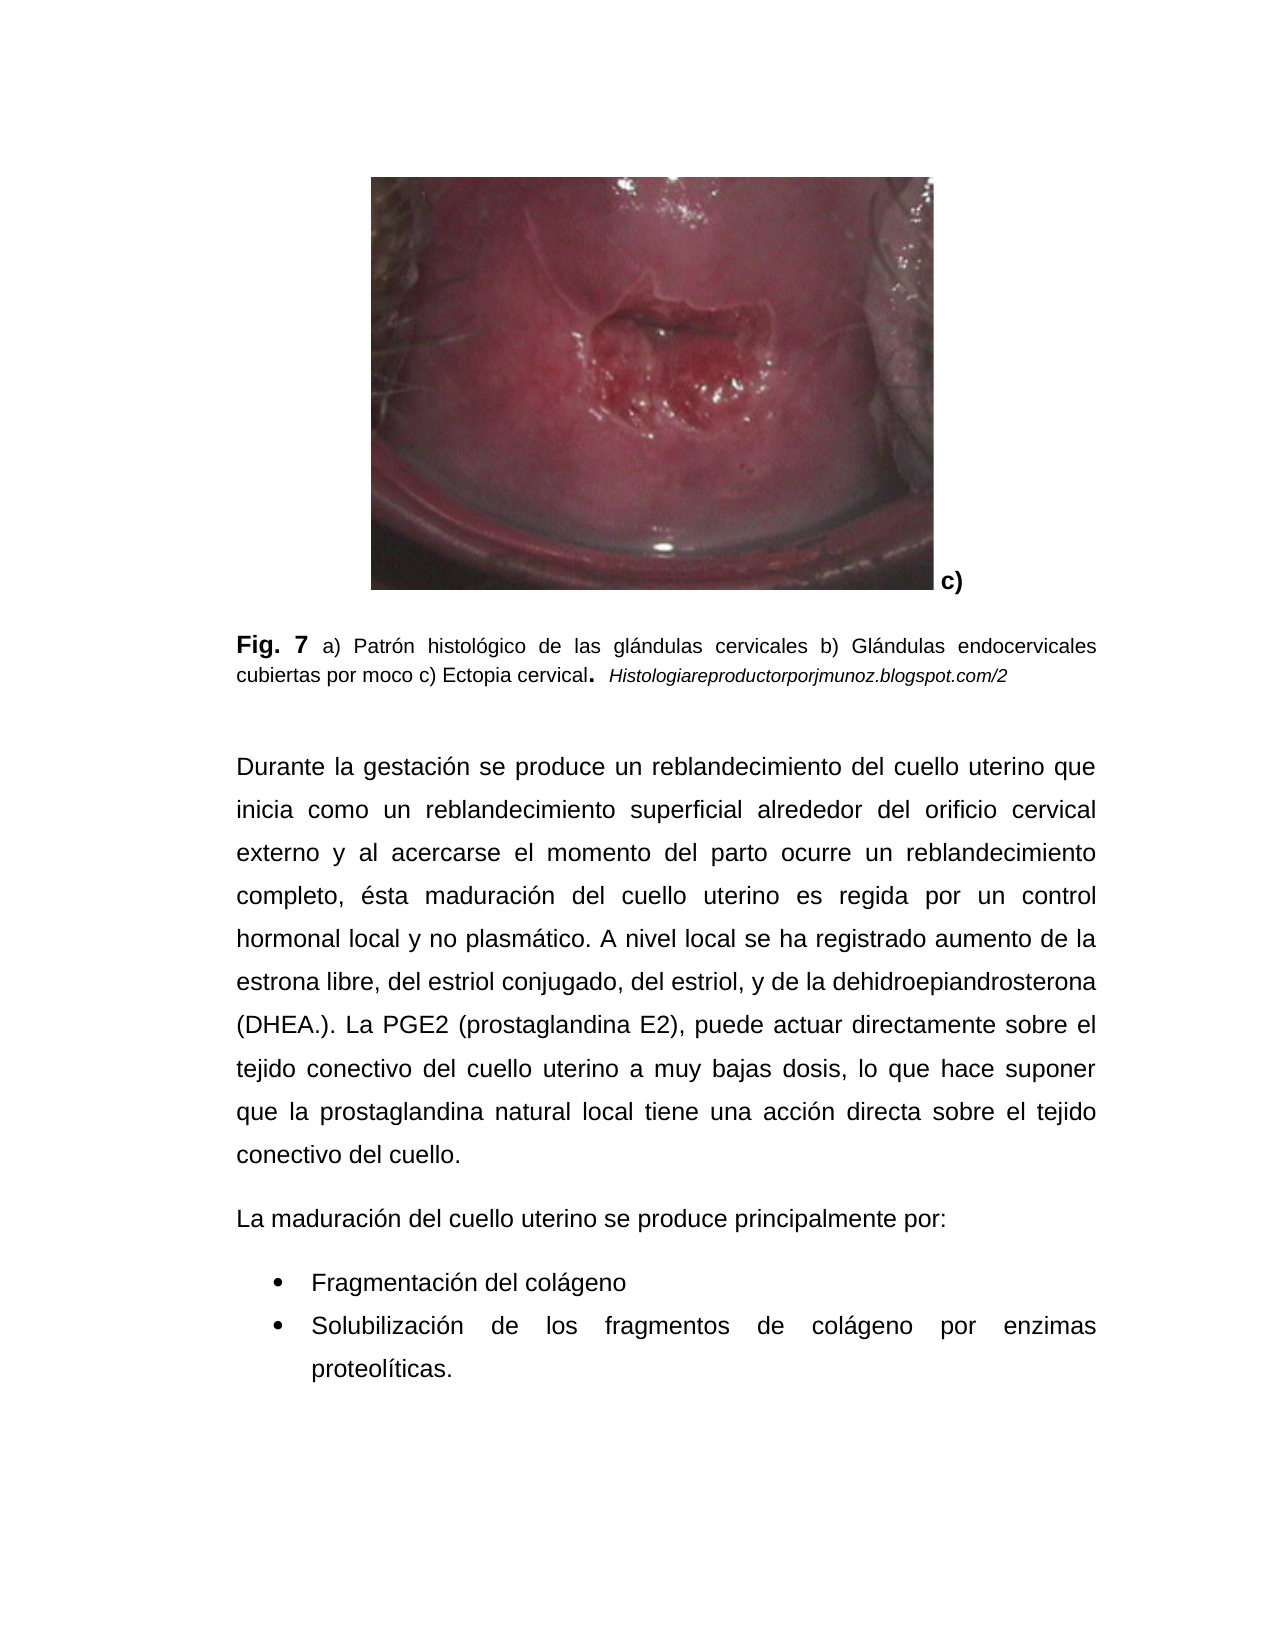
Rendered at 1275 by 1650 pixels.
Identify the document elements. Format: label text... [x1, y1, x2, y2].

list Fragmentación del colágeno [274, 1268, 1098, 1297]
picture [371, 177, 934, 590]
text Durante la gestación se produce un reblandecimiento del cuello uterino que inicia como un reblandecimiento superficial alrededor del orificio cervical externo y al acercarse el momento del parto ocurre un reblandecimiento completo, ésta maduración del cuello uterino es regida por un control hormonal local y no plasmático. A nivel local se ha registrado aumento de la estrona libre, del estriol conjugado, del estriol, y de la dehidroepiandrosterona (DHEA.). La PGE2 (prostaglandina E2), puede actuar directamente sobre el tejido conectivo del cuello uterino a muy bajas dosis, lo que hace suponer que la prostaglandina natural local tiene una acción directa sobre el tejido conectivo del cuello. [236, 752, 1098, 1168]
list Solubilización de los fragmentos de colágeno por enzimas proteolíticas. [274, 1311, 1098, 1383]
text La maduración del cuello uterino se produce principalmente por: [236, 1204, 1098, 1232]
text Fig. 7 a) Patrón histológico de las glándulas cervicales b) Glándulas endocervicales cubiertas por moco c) Ectopia cervical. Histologiareproductorporjmunoz.blogspot.com/2 [236, 630, 1098, 688]
